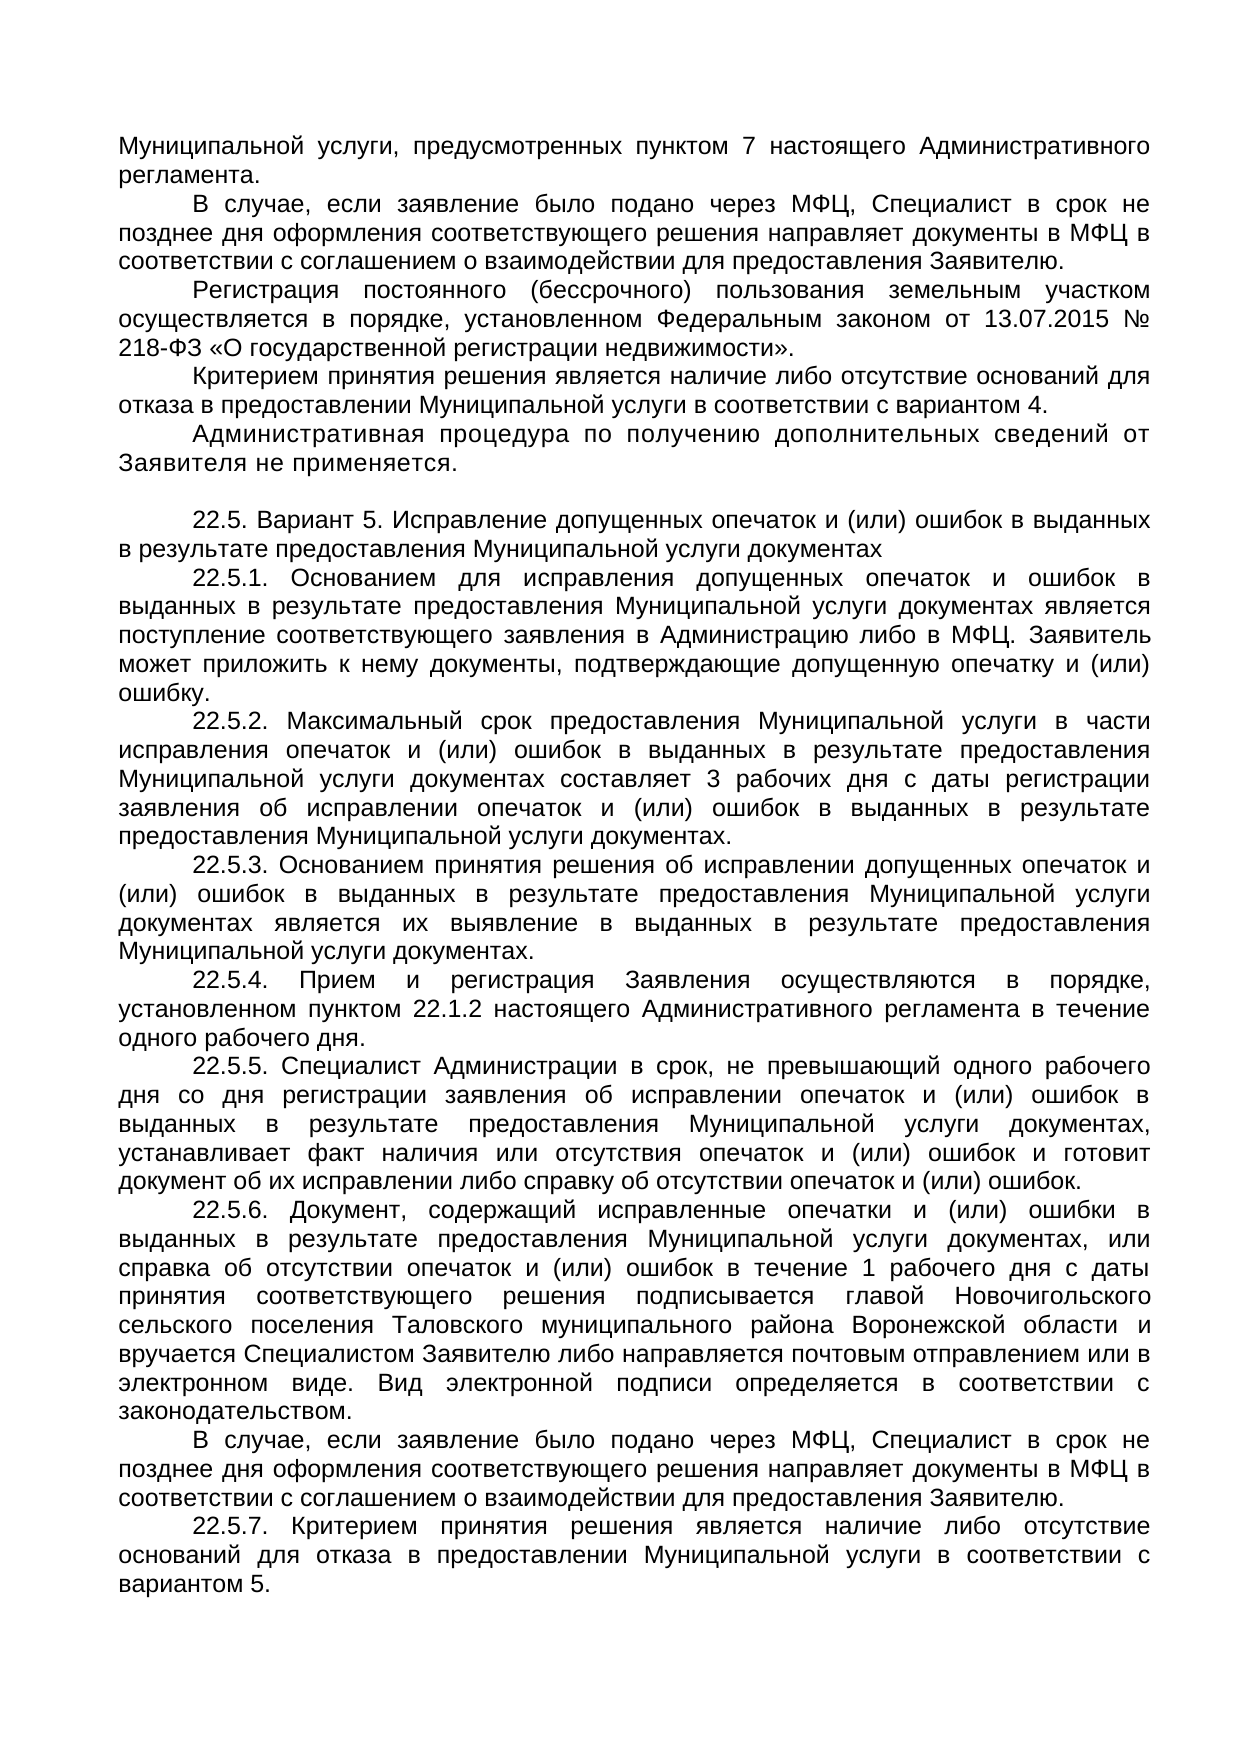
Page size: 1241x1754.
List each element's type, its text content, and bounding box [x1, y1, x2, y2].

text 22.5.7. Критерием принятия решения является наличие либо отсутствие оснований для отказа в предоставлении Муниципальной услуги в соответствии с вариантом 5. [118, 1511, 1152, 1598]
text 22.5.4. Прием и регистрация Заявления осуществляются в порядке, установленном пунктом 22.1.2 настоящего Административного регламента в течение одного рабочего дня. [118, 965, 1152, 1051]
text Регистрация постоянного (бессрочного) пользования земельным участком осуществляется в порядке, установленном Федеральным законом от 13.07.2015 № 218-ФЗ «О государственной регистрации недвижимости». [118, 275, 1152, 361]
text 22.5.1. Основанием для исправления допущенных опечаток и ошибок в выданных в результате предоставления Муниципальной услуги документах является поступление соответствующего заявления в Администрацию либо в МФЦ. Заявитель может приложить к нему документы, подтверждающие допущенную опечатку и (или) ошибку. [118, 563, 1152, 706]
text 22.5.6. Документ, содержащий исправленные опечатки и (или) ошибки в выданных в результате предоставления Муниципальной услуги документах, или справка об отсутствии опечаток и (или) ошибок в течение 1 рабочего дня с даты принятия соответствующего решения подписывается главой Новочигольского сельского поселения Таловского муниципального района Воронежской области и вручается Специалистом Заявителю либо направляется почтовым отправлением или в электронном виде. Вид электронной подписи определяется в соответствии с законодательством. [118, 1195, 1152, 1425]
text 22.5.3. Основанием принятия решения об исправлении допущенных опечаток и (или) ошибок в выданных в результате предоставления Муниципальной услуги документах является их выявление в выданных в результате предоставления Муниципальной услуги документах. [118, 850, 1152, 965]
text Критерием принятия решения является наличие либо отсутствие оснований для отказа в предоставлении Муниципальной услуги в соответствии с вариантом 4. [118, 361, 1152, 419]
text 22.5.2. Максимальный срок предоставления Муниципальной услуги в части исправления опечаток и (или) ошибок в выданных в результате предоставления Муниципальной услуги документах составляет 3 рабочих дня с даты регистрации заявления об исправлении опечаток и (или) ошибок в выданных в результате предоставления Муниципальной услуги документах. [118, 706, 1152, 850]
text В случае, если заявление было подано через МФЦ, Специалист в срок не позднее дня оформления соответствующего решения направляет документы в МФЦ в соответствии с соглашением о взаимодействии для предоставления Заявителю. [118, 189, 1152, 275]
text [118, 131, 1152, 189]
list 22.5. Вариант 5. Исправление допущенных опечаток и (или) ошибок в выданных в результате предоставления Муниципальной услуги документах [118, 505, 1152, 563]
text Административная процедура по получению дополнительных сведений от Заявителя не применяется. [118, 419, 1152, 476]
text 22.5.5. Специалист Администрации в срок, не превышающий одного рабочего дня со дня регистрации заявления об исправлении опечаток и (или) ошибок в выданных в результате предоставления Муниципальной услуги документах, устанавливает факт наличия или отсутствия опечаток и (или) ошибок и готовит документ об их исправлении либо справку об отсутствии опечаток и (или) ошибок. [118, 1051, 1152, 1195]
text В случае, если заявление было подано через МФЦ, Специалист в срок не позднее дня оформления соответствующего решения направляет документы в МФЦ в соответствии с соглашением о взаимодействии для предоставления Заявителю. [118, 1425, 1152, 1511]
